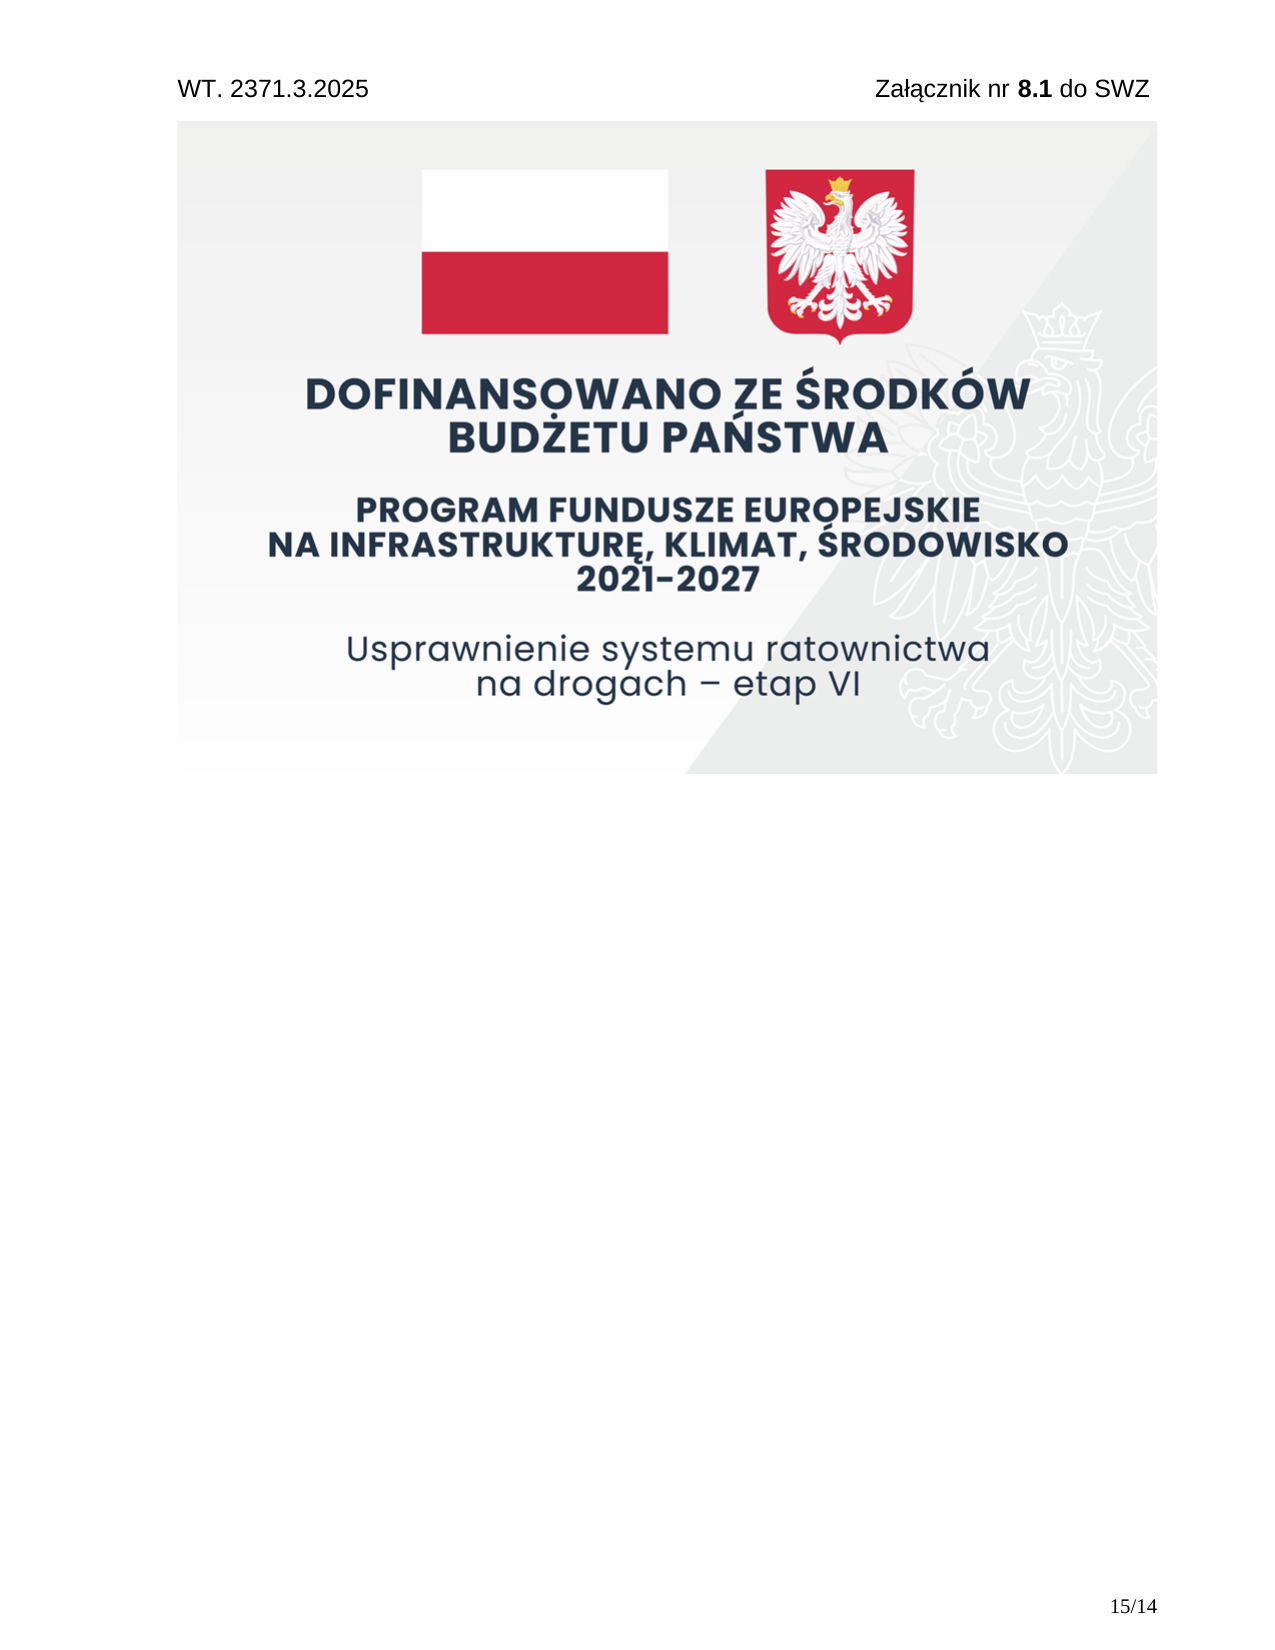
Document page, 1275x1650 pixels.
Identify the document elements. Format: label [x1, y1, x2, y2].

picture [177, 121, 1158, 774]
